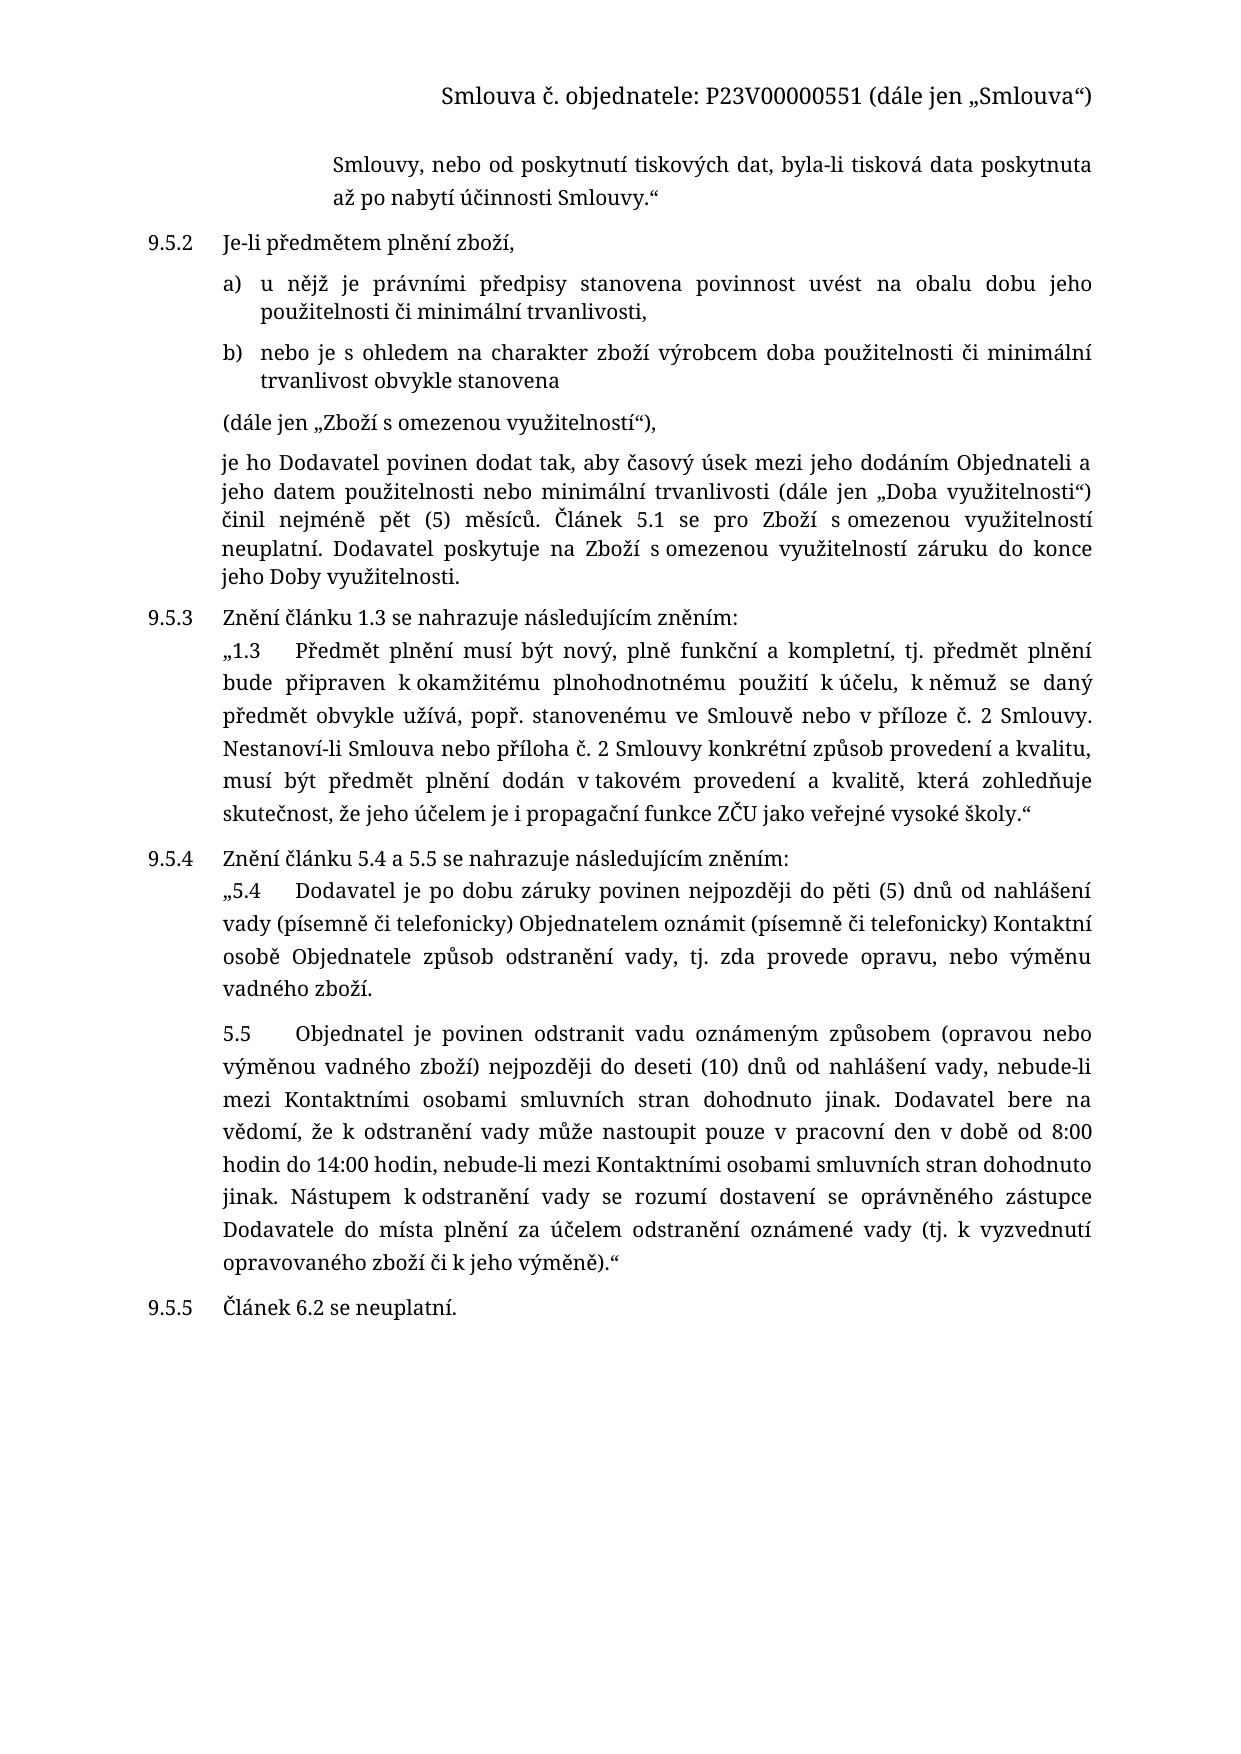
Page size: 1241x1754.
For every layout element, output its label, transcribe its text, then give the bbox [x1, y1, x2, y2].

list Článek 6.2 se neuplatní. [148, 1293, 1093, 1321]
list Znění článku 1.3 se nahrazuje následujícím zněním: [148, 603, 1093, 632]
list „1.3 Předmět plnění musí být nový, plně funkční a kompletní, tj. předmět plnění bude připraven k okamžitému plnohodnotnému použití k účelu, k němuž se daný předmět obvykle užívá, popř. stanovenému ve Smlouvě nebo v příloze č. 2 Smlouvy. Nestanoví-li Smlouva nebo příloha č. 2 Smlouvy konkrétní způsob provedení a kvalitu, musí být předmět plnění dodán v takovém provedení a kvalitě, která zohledňuje skutečnost, že jeho účelem je i propagační funkce ZČU jako veřejné vysoké školy.“ [223, 636, 1093, 827]
list nebo je s ohledem na charakter zboží výrobcem doba použitelnosti či minimální trvanlivost obvykle stanovena [223, 338, 1093, 395]
text (dále jen „Zboží s omezenou využitelností“), [223, 408, 1093, 436]
list Je-li předmětem plnění zboží, [148, 228, 1093, 256]
list „5.4 Dodavatel je po dobu záruky povinen nejpozději do pěti (5) dnů od nahlášení vady (písemně či telefonicky) Objednatelem oznámit (písemně či telefonicky) Kontaktní osobě Objednatele způsob odstranění vady, tj. zda provede opravu, nebo výměnu vadného zboží. [223, 877, 1093, 1003]
text je ho Dodavatel povinen dodat tak, aby časový úsek mezi jeho dodáním Objednateli a jeho datem použitelnosti nebo minimální trvanlivosti (dále jen „Doba využitelnosti“) činil nejméně pět (5) měsíců. Článek 5.1 se pro Zboží s omezenou využitelností neuplatní. Dodavatel poskytuje na Zboží s omezenou využitelností záruku do konce jeho Doby využitelnosti. [221, 448, 1093, 591]
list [295, 150, 1093, 211]
list Znění článku 5.4 a 5.5 se nahrazuje následujícím zněním: [148, 844, 1093, 872]
list 5.5 Objednatel je povinen odstranit vadu oznámeným způsobem (opravou nebo výměnou vadného zboží) nejpozději do deseti (10) dnů od nahlášení vady, nebude-li mezi Kontaktními osobami smluvních stran dohodnuto jinak. Dodavatel bere na vědomí, že k odstranění vady může nastoupit pouze v pracovní den v době od 8:00 hodin do 14:00 hodin, nebude-li mezi Kontaktními osobami smluvních stran dohodnuto jinak. Nástupem k odstranění vady se rozumí dostavení se oprávněného zástupce Dodavatele do místa plnění za účelem odstranění oznámené vady (tj. k vyzvednutí opravovaného zboží či k jeho výměně).“ [223, 1019, 1093, 1276]
list u nějž je právními předpisy stanovena povinnost uvést na obalu dobu jeho použitelnosti či minimální trvanlivosti, [223, 269, 1093, 326]
